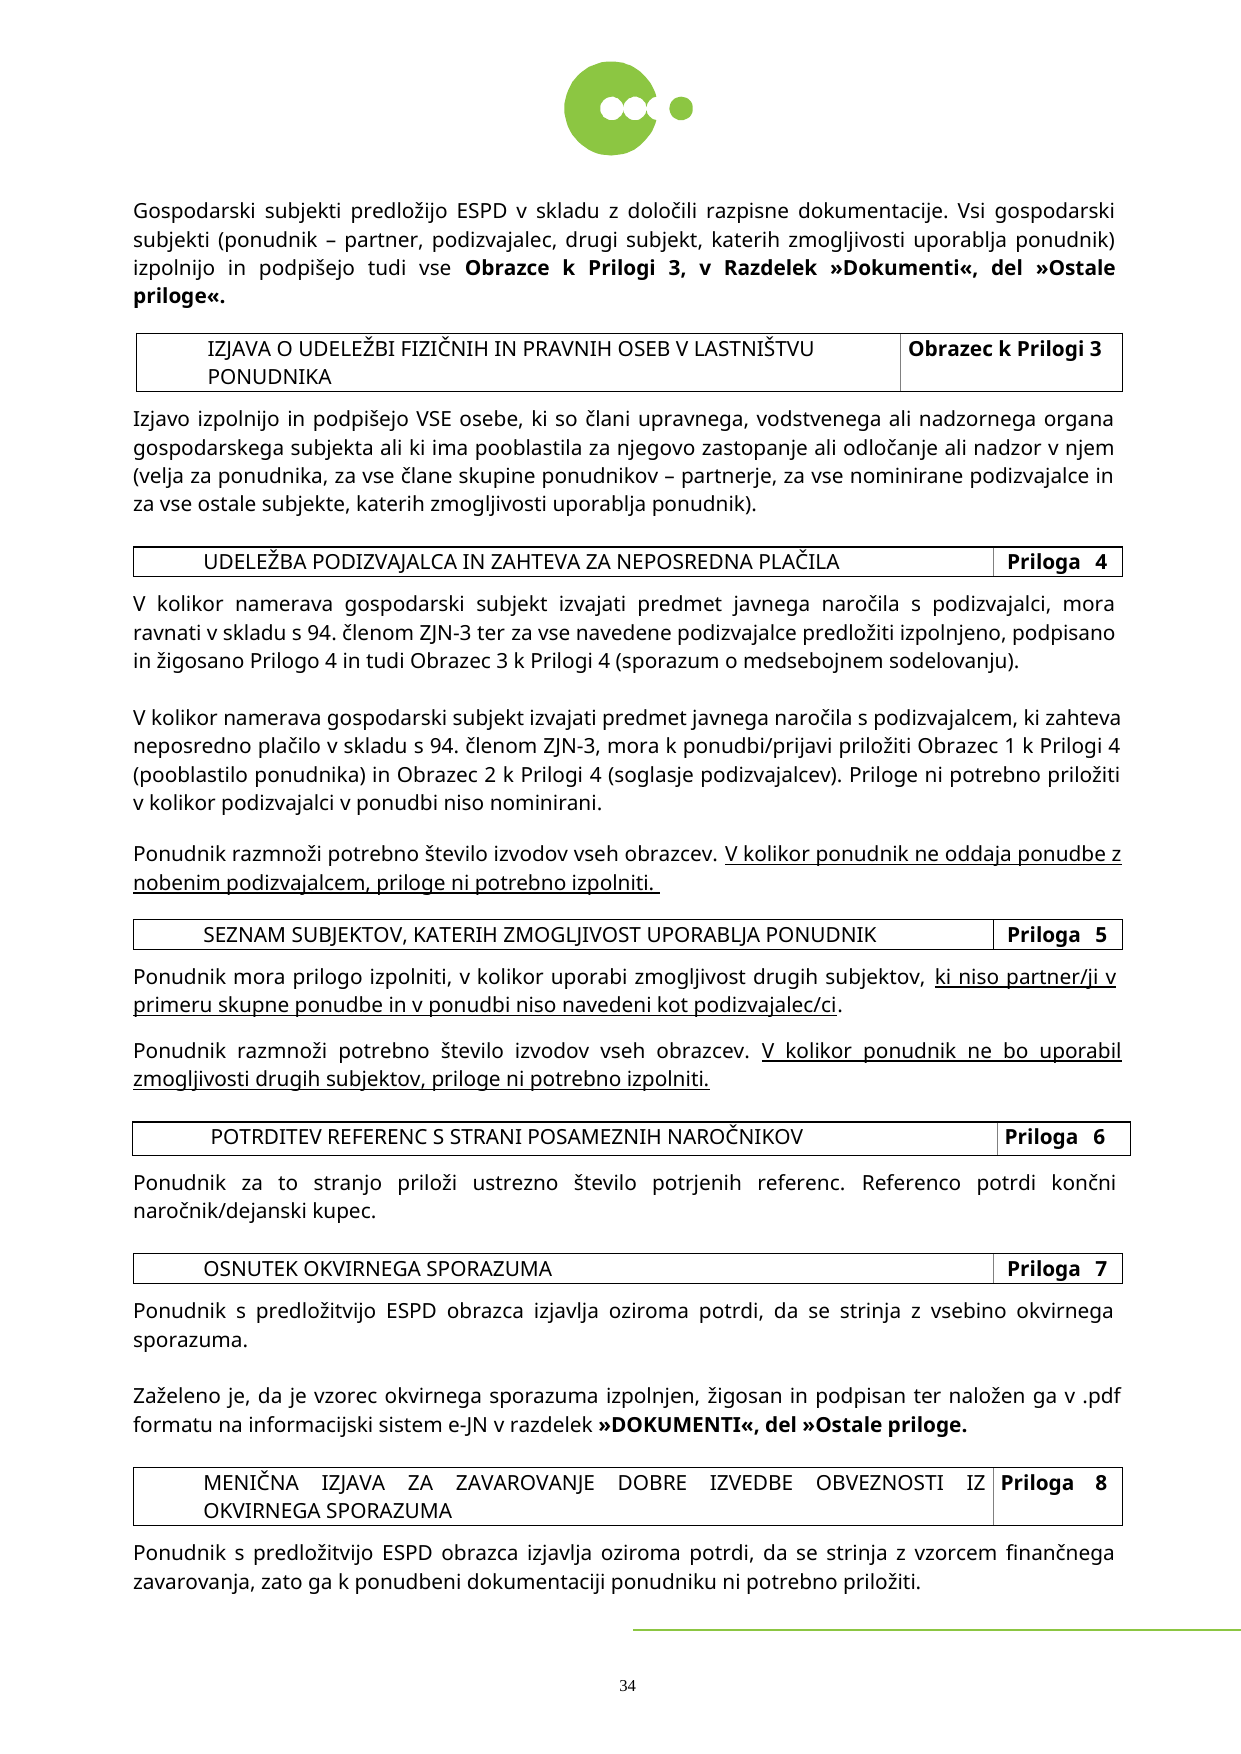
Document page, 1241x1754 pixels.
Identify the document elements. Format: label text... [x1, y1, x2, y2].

text Ponudnik s predložitvijo ESPD obrazca izjavlja oziroma potrdi, da se strinja z vsebino okvirnega sporazuma. [133, 1296, 1116, 1353]
table_header [134, 548, 196, 576]
text Ponudnik za to stranjo priloži ustrezno število potrjenih referenc. Referenco potrdi končni naročnik/dejanski kupec. [133, 1168, 1116, 1225]
text Ponudnik s predložitvijo ESPD obrazca izjavlja oziroma potrdi, da se strinja z vzorcem finančnega zavarovanja, zato ga k ponudbeni dokumentaciji ponudniku ni potrebno priložiti. [133, 1538, 1116, 1595]
table_header 7 [1088, 1254, 1122, 1283]
table_header 8 [1088, 1468, 1122, 1525]
text V kolikor namerava gospodarski subjekt izvajati predmet javnega naročila s podizvajalci, mora ravnati v skladu s 94. členom ZJN-3 ter za vse navedene podizvajalce predložiti izpolnjeno, podpisano in žigosano Prilogo 4 in tudi Obrazec 3 k Prilogi 4 (sporazum o medsebojnem sodelovanju). [133, 589, 1116, 675]
table_header 5 [1088, 920, 1122, 949]
text Gospodarski subjekti predložijo ESPD v skladu z določili razpisne dokumentacije. Vsi gospodarski subjekti (ponudnik – partner, podizvajalec, drugi subjekt, katerih zmogljivosti uporablja ponudnik) izpolnijo in podpišejo tudi vse Obrazce k Prilogi 3, v Razdelek »Dokumenti«, del »Ostale priloge«. [133, 196, 1116, 310]
table_header 6 [1086, 1123, 1130, 1154]
table_header POTRDITEV REFERENC S STRANI POSAMEZNIH NAROČNIKOV [203, 1123, 997, 1154]
table_header Priloga [994, 920, 1088, 949]
table_header 4 [1088, 548, 1122, 576]
text Zaželeno je, da je vzorec okvirnega sporazuma izpolnjen, žigosan in podpisan ter naložen ga v .pdf formatu na informacijski sistem e-JN v razdelek »DOKUMENTI«, del »Ostale priloge. [133, 1382, 1122, 1438]
table_header UDELEŽBA PODIZVAJALCA IN ZAHTEVA ZA NEPOSREDNA PLAČILA [196, 548, 993, 576]
text Ponudnik mora prilogo izpolniti, v kolikor uporabi zmogljivost drugih subjektov, ki niso partner/ji v primeru skupne ponudbe in v ponudbi niso navedeni kot podizvajalec/ci. [133, 962, 1116, 1019]
table_header Obrazec k Prilogi 3 [901, 334, 1122, 391]
text V kolikor namerava gospodarski subjekt izvajati predmet javnega naročila s podizvajalcem, ki zahteva neposredno plačilo v skladu s 94. členom ZJN-3, mora k ponudbi/prijavi priložiti Obrazec 1 k Prilogi 4 (pooblastilo ponudnika) in Obrazec 2 k Prilogi 4 (soglasje podizvajalcev). Priloge ni potrebno priložiti v kolikor podizvajalci v ponudbi niso nominirani. [133, 703, 1122, 817]
table_header OSNUTEK OKVIRNEGA SPORAZUMA [196, 1254, 993, 1283]
table_header [137, 334, 200, 391]
table_header Priloga [994, 548, 1088, 576]
text Ponudnik razmnoži potrebno število izvodov vseh obrazcev. V kolikor ponudnik ne bo uporabil zmogljivosti drugih subjektov, priloge ni potrebno izpolniti. [133, 1036, 1122, 1093]
text Ponudnik razmnoži potrebno število izvodov vseh obrazcev. V kolikor ponudnik ne oddaja ponudbe z nobenim podizvajalcem, priloge ni potrebno izpolniti. [133, 839, 1122, 896]
table_header Priloga [994, 1468, 1088, 1525]
table_header [134, 920, 196, 949]
table_header MENIČNA IZJAVA ZA ZAVAROVANJE DOBRE IZVEDBE OBVEZNOSTI IZ OKVIRNEGA SPORAZUMA [196, 1468, 993, 1525]
table_header [134, 1468, 196, 1525]
table_header Priloga [998, 1123, 1086, 1154]
table_header SEZNAM SUBJEKTOV, KATERIH ZMOGLJIVOST UPORABLJA PONUDNIK [196, 920, 993, 949]
table_header IZJAVA O UDELEŽBI FIZIČNIH IN PRAVNIH OSEB V LASTNIŠTVU PONUDNIKA [200, 334, 900, 391]
table_header Priloga [994, 1254, 1088, 1283]
table_header [133, 1123, 203, 1154]
text Izjavo izpolnijo in podpišejo VSE osebe, ki so člani upravnega, vodstvenega ali nadzornega organa gospodarskega subjekta ali ki ima pooblastila za njegovo zastopanje ali odločanje ali nadzor v njem (velja za ponudnika, za vse člane skupine ponudnikov – partnerje, za vse nominirane podizvajalce in za vse ostale subjekte, katerih zmogljivosti uporablja ponudnik). [133, 404, 1116, 518]
table_header [134, 1254, 196, 1283]
